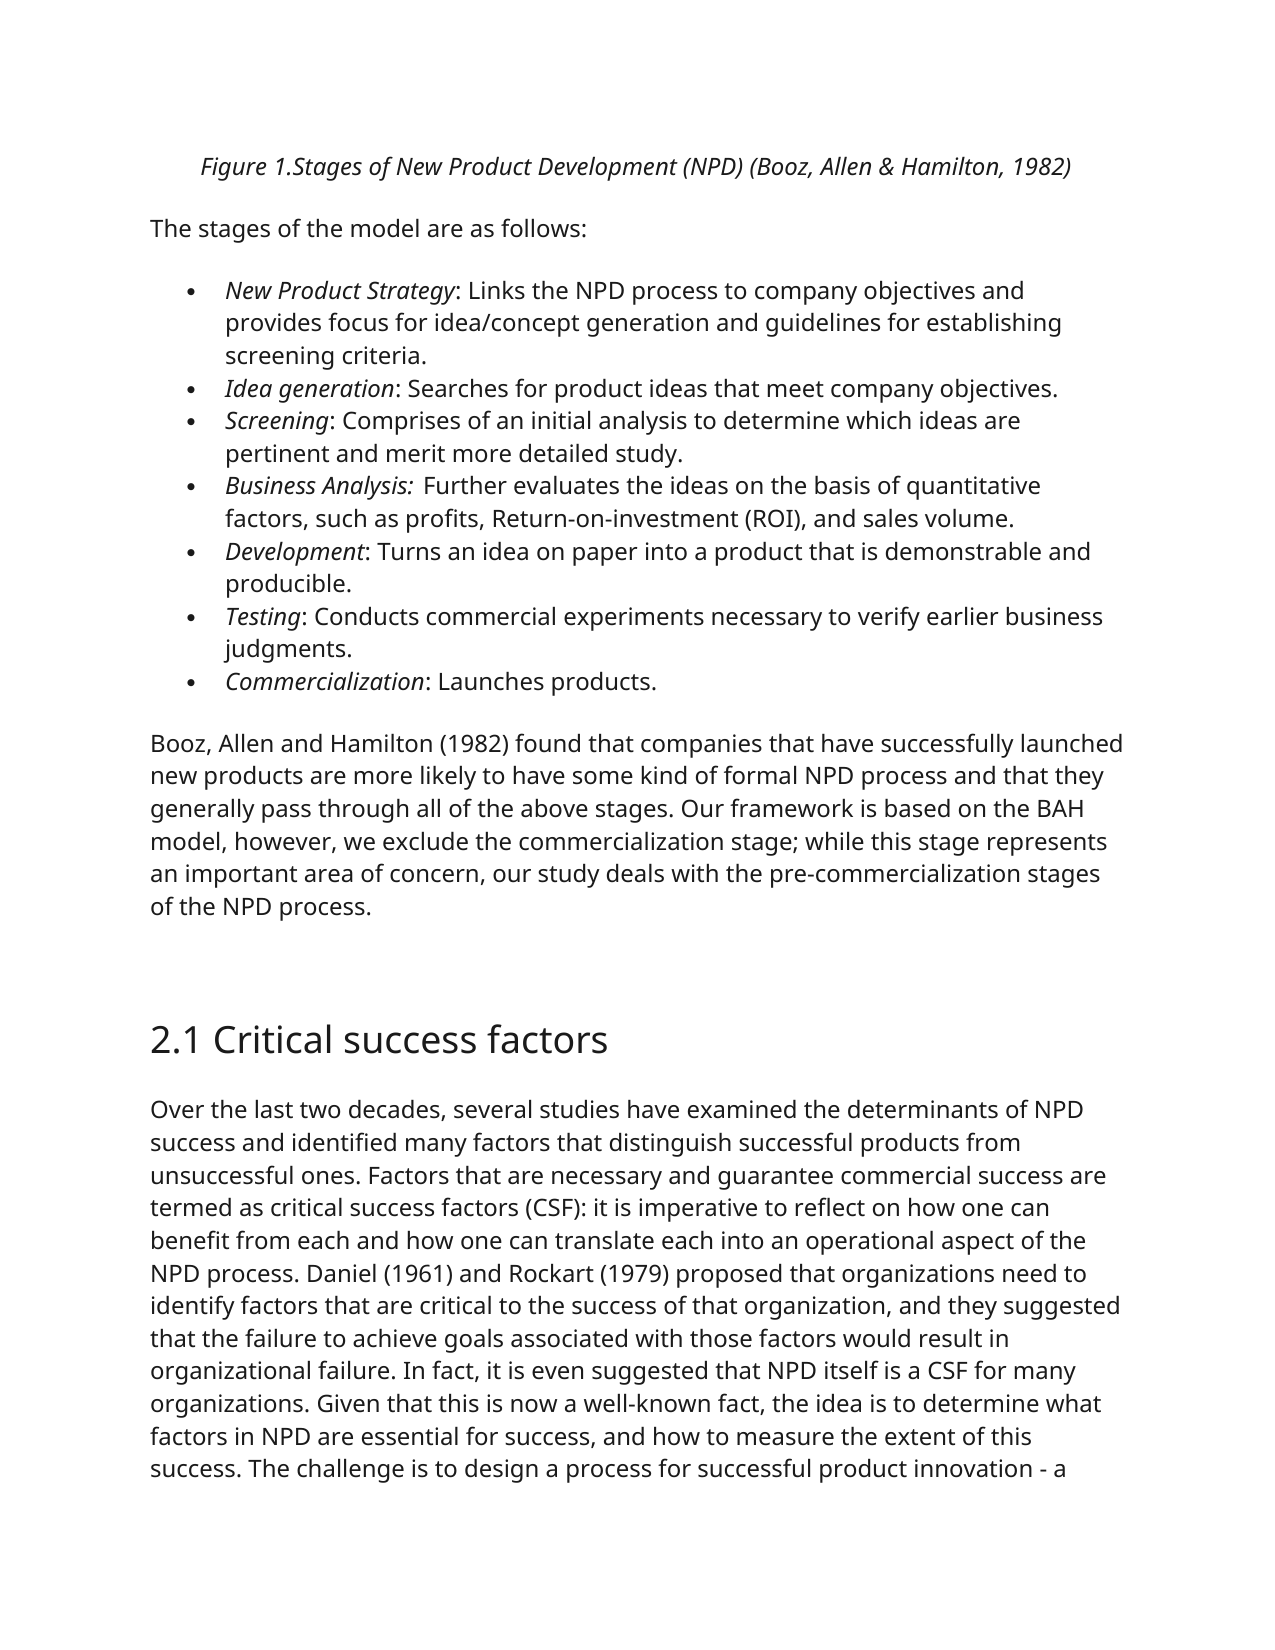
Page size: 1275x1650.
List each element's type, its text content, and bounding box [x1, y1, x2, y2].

list New Product Strategy: Links the NPD process to company objectives and provides focus for idea/concept generation and guidelines for establishing screening criteria. [187, 273, 1125, 371]
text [150, 1093, 1125, 1484]
list Idea generation: Searches for product ideas that meet company objectives. [187, 371, 1125, 404]
text 2.1 Critical success factors [150, 1013, 1125, 1064]
list Screening: Comprises of an initial analysis to determine which ideas are pertinent and merit more detailed study. [187, 404, 1125, 469]
list Business Analysis: Further evaluates the ideas on the basis of quantitative factors, such as profits, Return-on-investment (ROI), and sales volume. [187, 469, 1125, 534]
list Development: Turns an idea on paper into a product that is demonstrable and producible. [187, 534, 1125, 599]
text Figure 1.Stages of New Product Development (NPD) (Booz, Allen & Hamilton, 1982) [150, 150, 1125, 183]
list Testing: Conducts commercial experiments necessary to verify earlier business judgments. [187, 599, 1125, 665]
list Commercialization: Launches products. [187, 665, 1125, 697]
text The stages of the model are as follows: [150, 212, 1125, 244]
text Booz, Allen and Hamilton (1982) found that companies that have successfully launched new products are more likely to have some kind of formal NPD process and that they generally pass through all of the above stages. Our framework is based on the BAH model, however, we exclude the commercialization stage; while this stage represents an important area of concern, our study deals with the pre-commercialization stages of the NPD process. [150, 727, 1125, 922]
